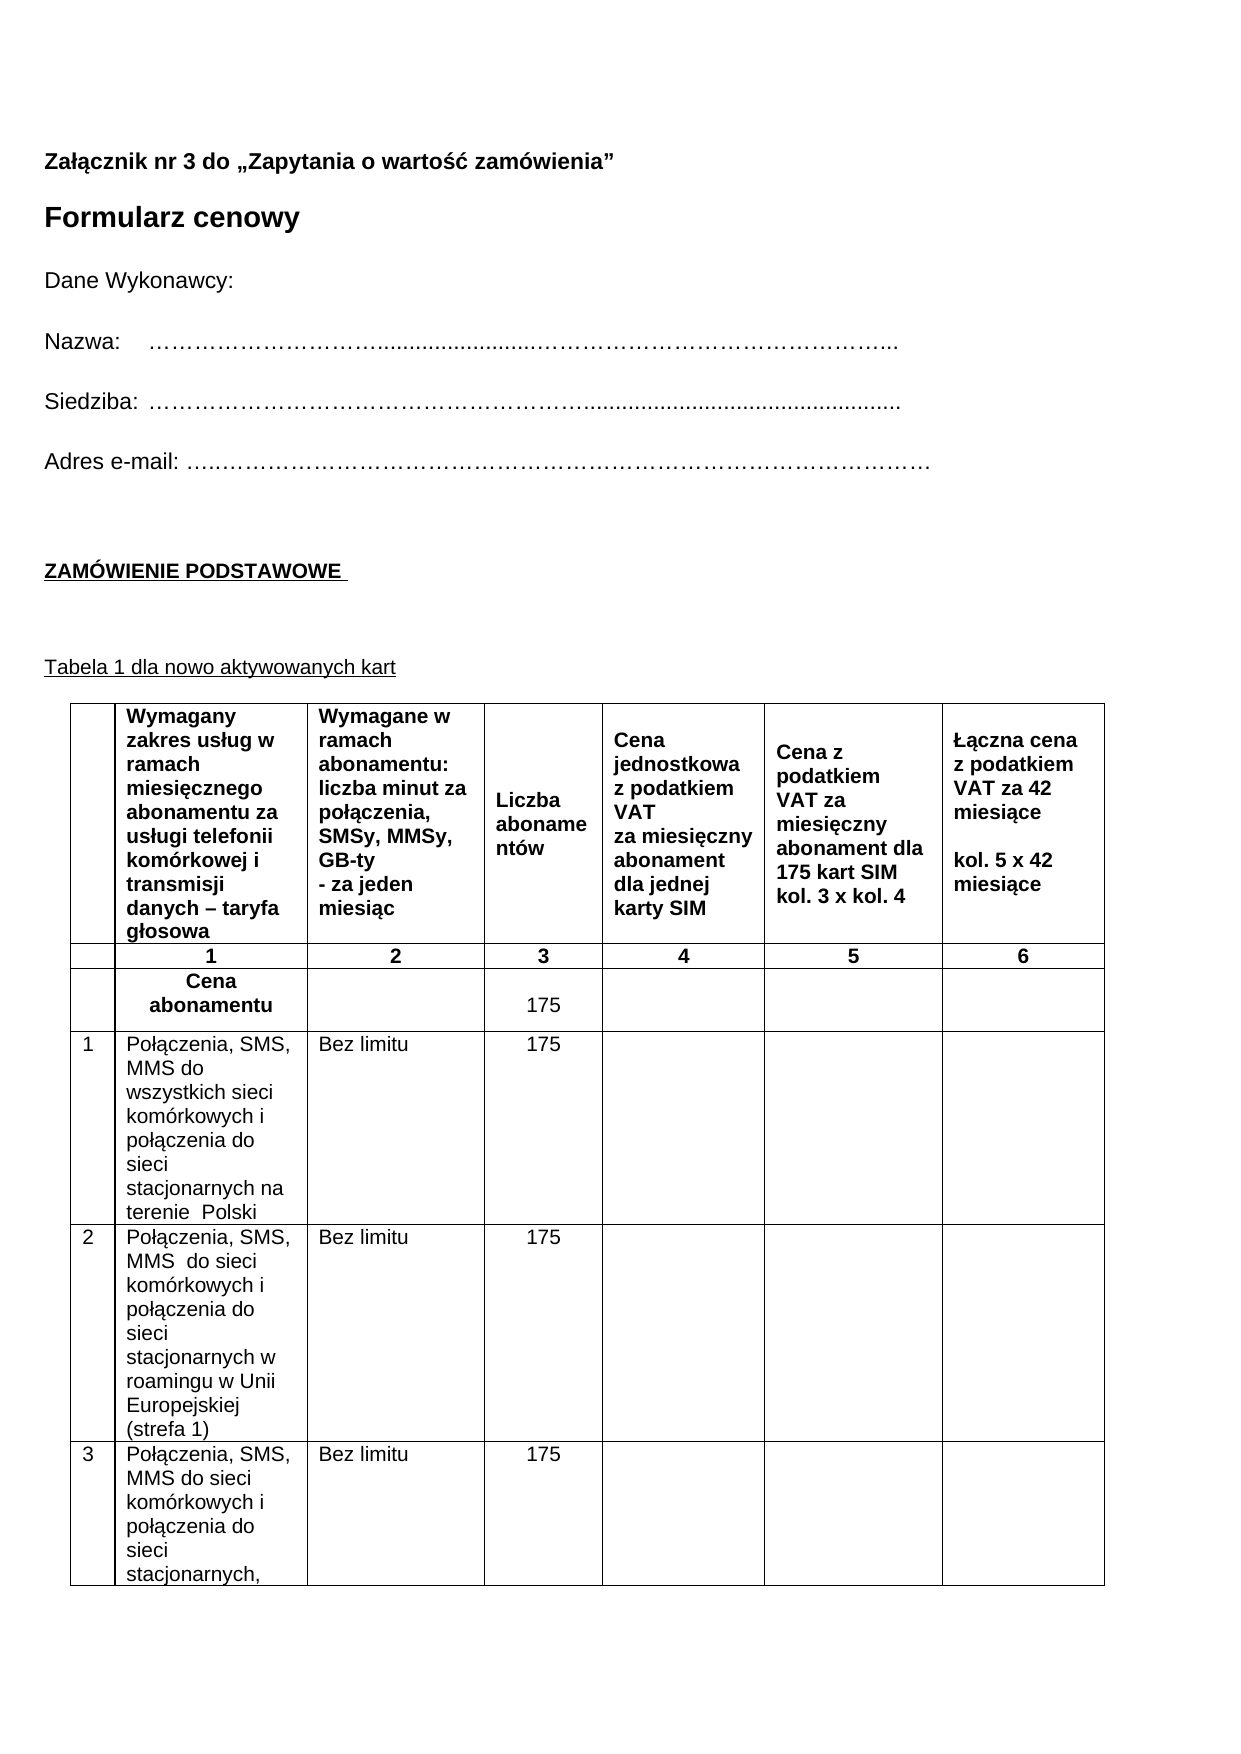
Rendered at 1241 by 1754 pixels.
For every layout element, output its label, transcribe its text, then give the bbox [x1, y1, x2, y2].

table_cell [603, 1032, 764, 1224]
table_cell [943, 969, 1104, 1031]
table_cell 2 [308, 944, 484, 968]
table_cell Bez limitu [308, 1225, 484, 1441]
table_cell 5 [765, 944, 942, 968]
table_cell Połączenia, SMS, MMS do sieci komórkowych i połączenia do sieci stacjonarnych, międzynarodowe w Unii Europejskiej (strefa 1) [116, 1442, 307, 1585]
table_cell Bez limitu [308, 1442, 484, 1585]
text Tabela 1 dla nowo aktywowanych kart [44, 655, 1093, 679]
text Dane Wykonawcy: [44, 267, 1093, 294]
table_header Wymagane w ramach abonamentu: liczba minut za połączenia, SMSy, MMSy, GB-ty - za jeden miesiąc [308, 704, 484, 943]
table_cell [943, 1225, 1104, 1441]
table_cell [71, 969, 114, 1031]
table_header Łączna cena z podatkiem VAT za 42 miesiące kol. 5 x 42 miesiące [943, 704, 1104, 943]
table_cell [308, 969, 484, 1031]
table_cell 1 [71, 1032, 114, 1224]
table_header [71, 704, 114, 943]
table_cell 175 [485, 1225, 602, 1441]
table_cell [603, 969, 764, 1031]
table_cell Połączenia, SMS, MMS do sieci komórkowych i połączenia do sieci stacjonarnych w roamingu w Unii Europejskiej (strefa 1) [116, 1225, 307, 1441]
table_cell 2 [71, 1225, 114, 1441]
table_cell 1 [116, 944, 307, 968]
text ZAMÓWIENIE PODSTAWOWE [44, 559, 1093, 583]
table_cell 175 [485, 1032, 602, 1224]
table_cell 175 [485, 1442, 602, 1585]
table_cell 6 [943, 944, 1104, 968]
text Adres e-mail: …..………………………………………………………………………………… [44, 448, 1093, 475]
text Siedziba: ………………………………………………….................................................. [44, 388, 1093, 414]
table_cell 175 [485, 969, 602, 1031]
table_cell Połączenia, SMS, MMS do wszystkich sieci komórkowych i połączenia do sieci stacjonarnych na terenie Polski [116, 1032, 307, 1224]
table_cell Cena abonamentu [116, 969, 307, 1031]
table_cell [603, 1442, 764, 1585]
table_cell [943, 1442, 1104, 1585]
table_cell [765, 1442, 942, 1585]
text Załącznik nr 3 do „Zapytania o wartość zamówienia” [44, 148, 1093, 174]
table_cell 3 [71, 1442, 114, 1585]
table_header Wymagany zakres usług w ramach miesięcznego abonamentu za usługi telefonii komórkowej i transmisji danych – taryfa głosowa [116, 704, 307, 943]
table_header Cena z podatkiem VAT za miesięczny abonament dla 175 kart SIM kol. 3 x kol. 4 [765, 704, 942, 943]
table_cell [603, 1225, 764, 1441]
table_header Liczba abonamentów [485, 704, 602, 943]
table_cell [943, 1032, 1104, 1224]
table_cell [765, 1225, 942, 1441]
table_cell [765, 969, 942, 1031]
table_header Cena jednostkowa z podatkiem VAT za miesięczny abonament dla jednej karty SIM [603, 704, 764, 943]
table_cell 4 [603, 944, 764, 968]
table_cell [71, 944, 114, 968]
table_cell 3 [485, 944, 602, 968]
table_cell Bez limitu [308, 1032, 484, 1224]
table_cell [765, 1032, 942, 1224]
text Nazwa: ………………………….........................………………………………………... [44, 328, 1093, 354]
text Formularz cenowy [44, 200, 1093, 234]
